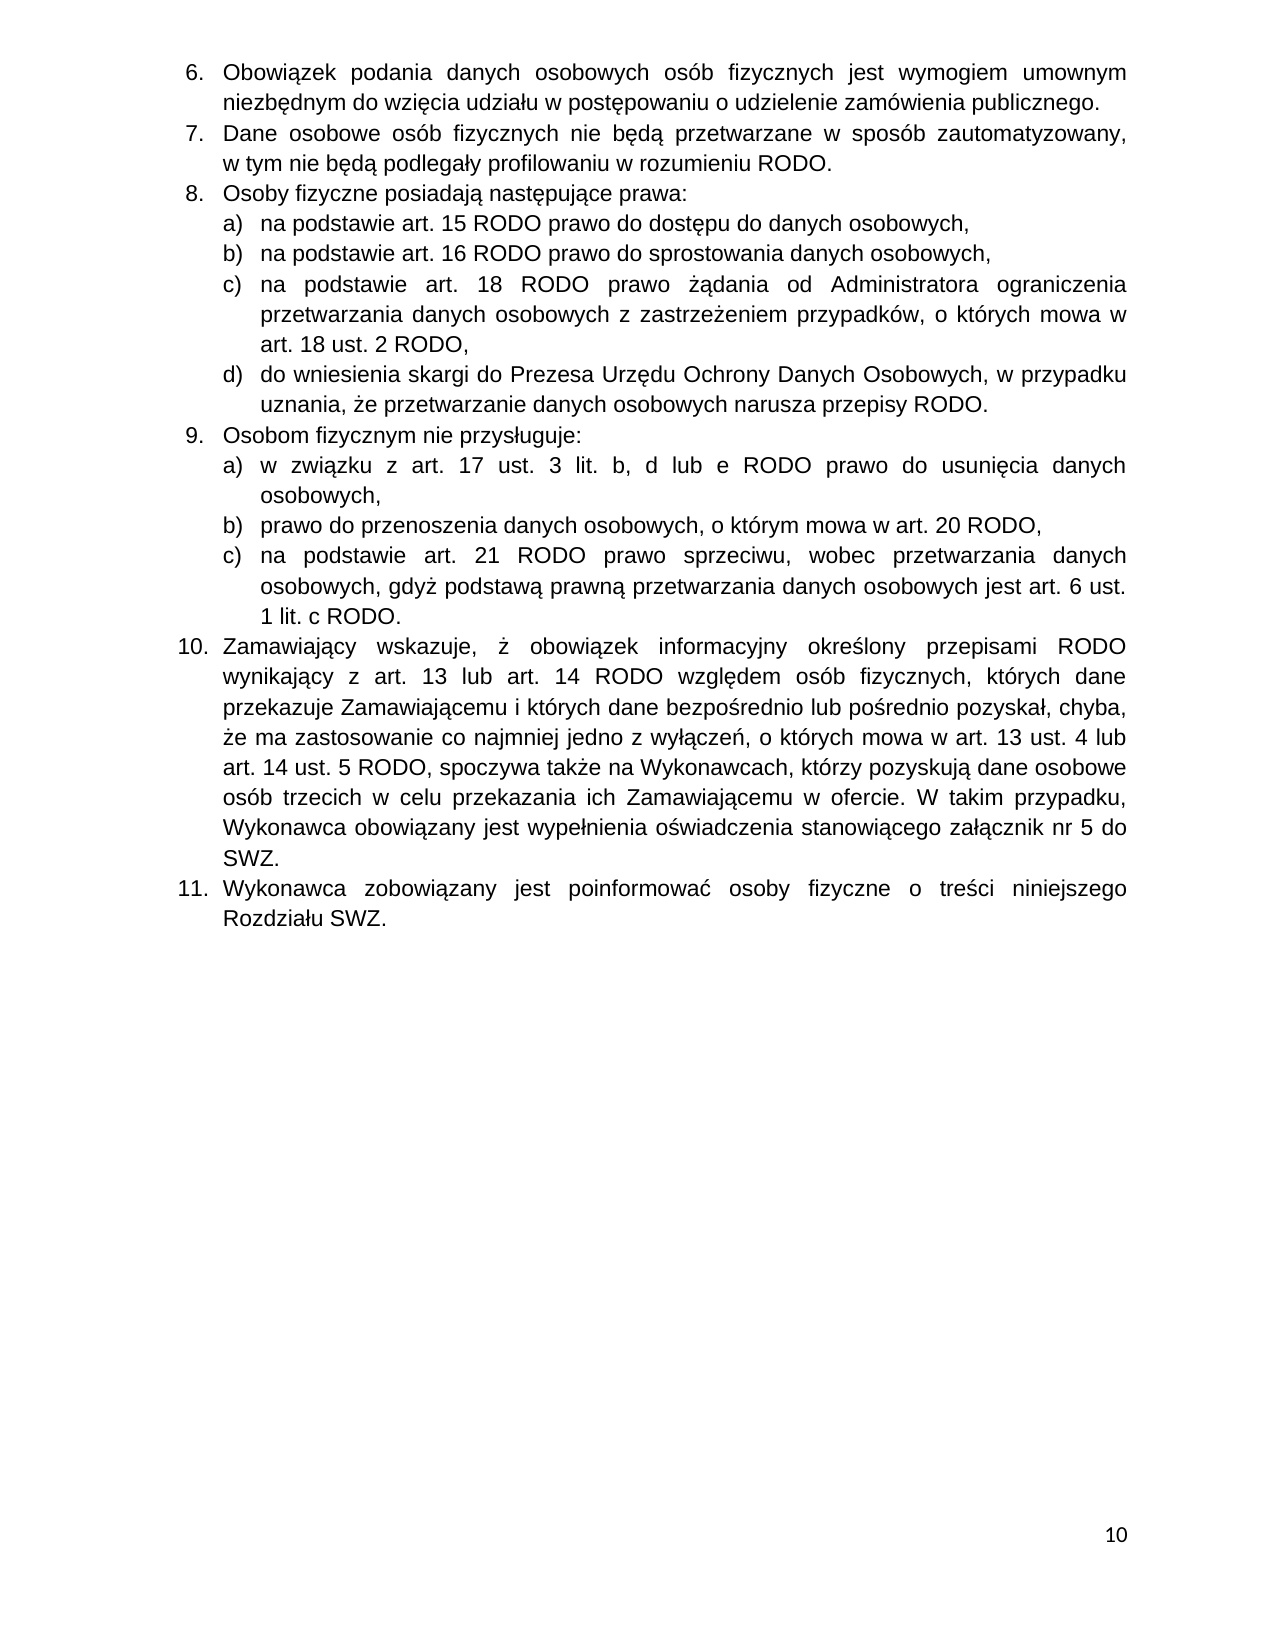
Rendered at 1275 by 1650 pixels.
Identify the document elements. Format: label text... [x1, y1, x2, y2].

list Wykonawca zobowiązany jest poinformować osoby fizyczne o treści niniejszego Rozdziału SWZ. [177, 875, 1127, 931]
list prawo do przenoszenia danych osobowych, o którym mowa w art. 20 RODO, [223, 512, 1127, 538]
list na podstawie art. 21 RODO prawo sprzeciwu, wobec przetwarzania danych osobowych, gdyż podstawą prawną przetwarzania danych osobowych jest art. 6 ust. 1 lit. c RODO. [223, 542, 1127, 629]
list na podstawie art. 18 RODO prawo żądania od Administratora ograniczenia przetwarzania danych osobowych z zastrzeżeniem przypadków, o których mowa w art. 18 ust. 2 RODO, [223, 271, 1127, 357]
list na podstawie art. 15 RODO prawo do dostępu do danych osobowych, [223, 210, 1127, 236]
list Zamawiający wskazuje, ż obowiązek informacyjny określony przepisami RODO wynikający z art. 13 lub art. 14 RODO względem osób fizycznych, których dane przekazuje Zamawiającemu i których dane bezpośrednio lub pośrednio pozyskał, chyba, że ma zastosowanie co najmniej jedno z wyłączeń, o których mowa w art. 13 ust. 4 lub art. 14 ust. 5 RODO, spoczywa także na Wykonawcach, którzy pozyskują dane osobowe osób trzecich w celu przekazania ich Zamawiającemu w ofercie. W takim przypadku, Wykonawca obowiązany jest wypełnienia oświadczenia stanowiącego załącznik nr 5 do SWZ. [177, 633, 1127, 871]
list Dane osobowe osób fizycznych nie będą przetwarzane w sposób zautomatyzowany, w tym nie będą podlegały profilowaniu w rozumieniu RODO. [185, 119, 1127, 176]
list do wniesienia skargi do Prezesa Urzędu Ochrony Danych Osobowych, w przypadku uznania, że przetwarzanie danych osobowych narusza przepisy RODO. [223, 361, 1127, 418]
list Osoby fizyczne posiadają następujące prawa: [185, 180, 1127, 206]
list na podstawie art. 16 RODO prawo do sprostowania danych osobowych, [223, 240, 1127, 267]
list w związku z art. 17 ust. 3 lit. b, d lub e RODO prawo do usunięcia danych osobowych, [223, 452, 1127, 508]
list Osobom fizycznym nie przysługuje: [185, 422, 1127, 448]
list Obowiązek podania danych osobowych osób fizycznych jest wymogiem umownym niezbędnym do wzięcia udziału w postępowaniu o udzielenie zamówienia publicznego. [185, 59, 1127, 116]
